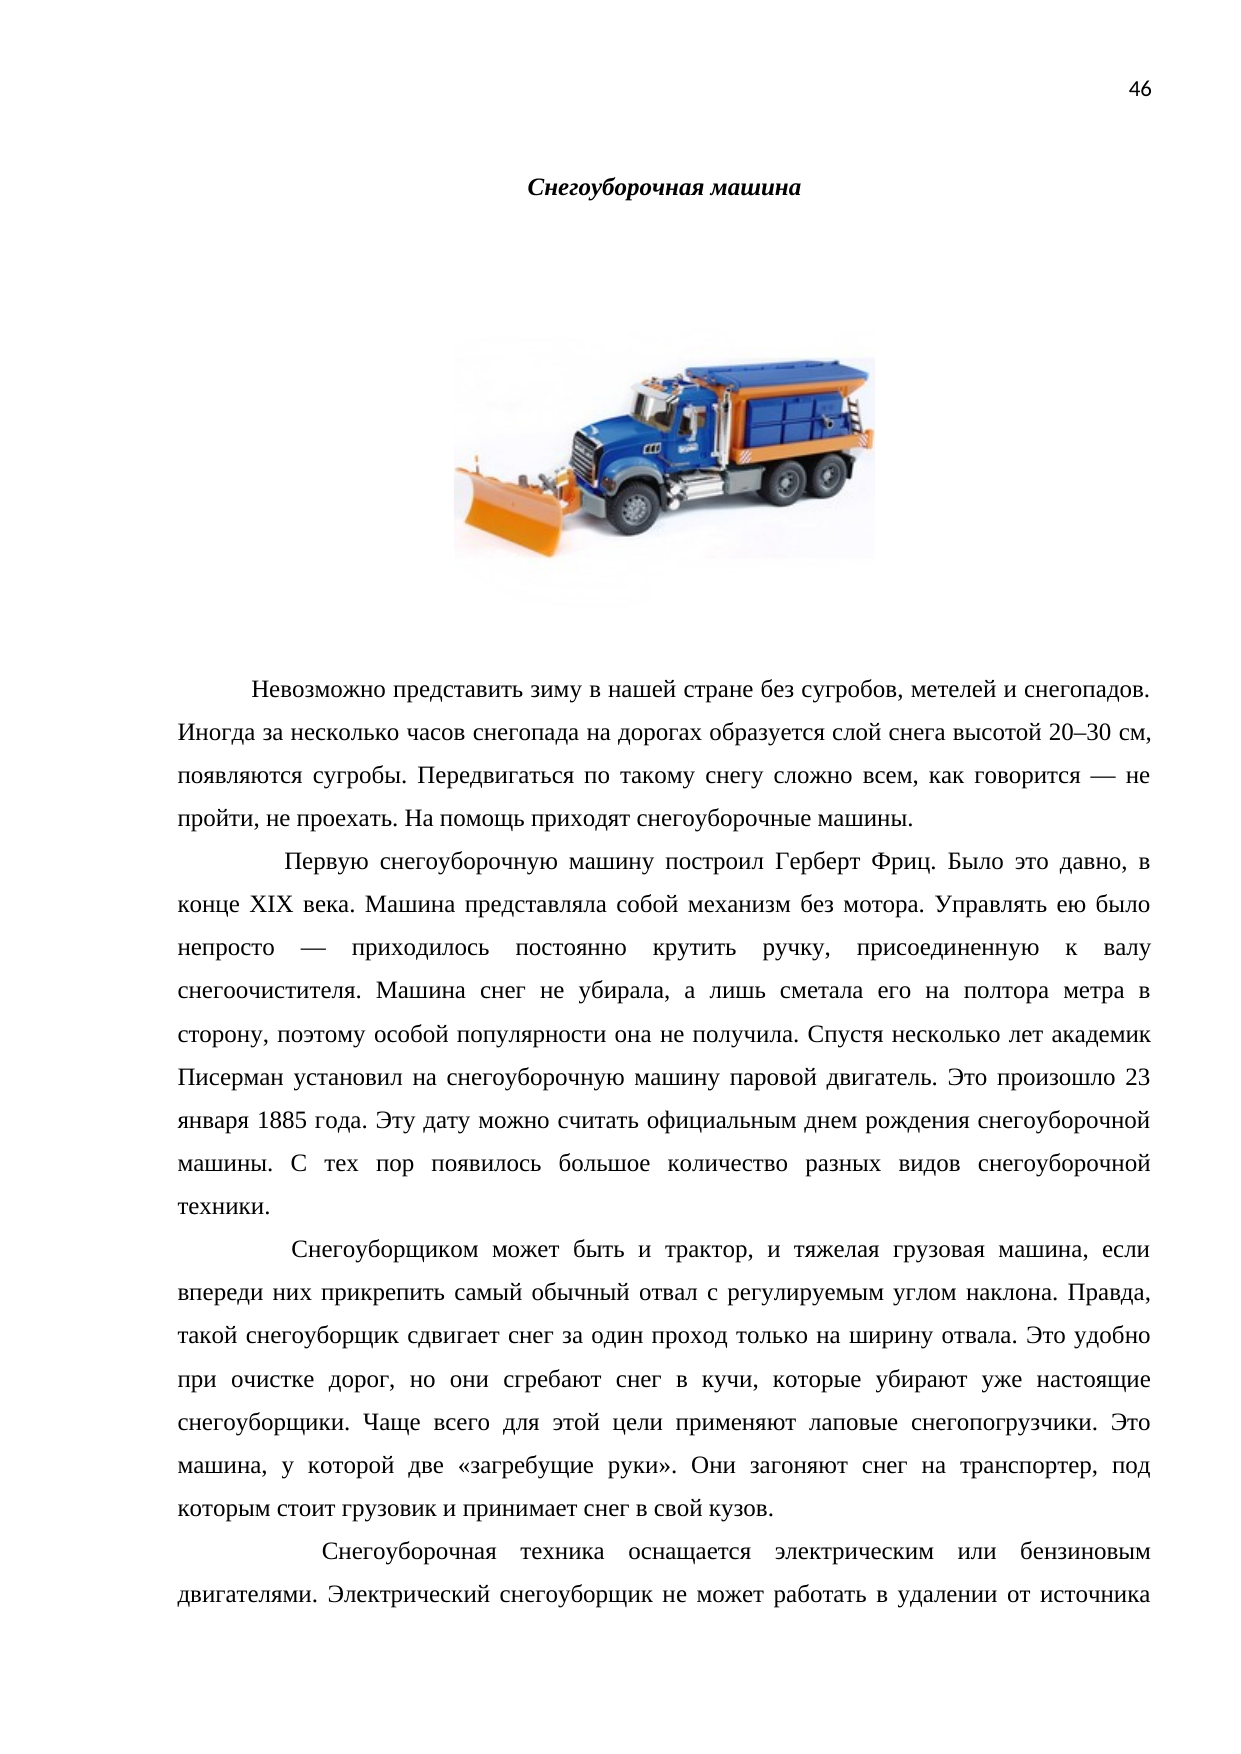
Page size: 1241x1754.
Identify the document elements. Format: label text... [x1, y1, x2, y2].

picture [453, 247, 876, 670]
text Снегоуборщиком может быть и трактор, и тяжелая грузовая машина, если впереди них прикрепить самый обычный отвал с регулируемым углом наклона. Правда, такой снегоуборщик сдвигает снег за один проход только на ширину отвала. Это удобно при очистке дорог, но они сгребают снег в кучи, которые убирают уже настоящие снегоуборщики. Чаще всего для этой цели применяют лаповые снегопогрузчики. Это машина, у которой две «загребущие руки». Они загоняют снег на транспортер, под которым стоит грузовик и принимает снег в свой кузов. [177, 1234, 1152, 1522]
text Снегоуборочная машина [177, 172, 1152, 201]
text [177, 1536, 1152, 1608]
text Невозможно представить зиму в нашей стране без сугробов, метелей и снегопадов. Иногда за несколько часов снегопада на дорогах образуется слой снега высотой 20–30 см, появляются сугробы. Передвигаться по такому снегу сложно всем, как говорится — не пройти, не проехать. На помощь приходят снегоуборочные машины. [177, 674, 1152, 832]
text Первую снегоуборочную машину построил Герберт Фриц. Было это давно, в конце XIX века. Машина представляла собой механизм без мотора. Управлять ею было непросто — приходилось постоянно крутить ручку, присоединенную к валу снегоочистителя. Машина снег не убирала, а лишь сметала его на полтора метра в сторону, поэтому особой популярности она не получила. Спустя несколько лет академик Писерман установил на снегоуборочную машину паровой двигатель. Это произошло 23 января 1885 года. Эту дату можно считать официальным днем рождения снегоуборочной машины. С тех пор появилось большое количество разных видов снегоуборочной техники. [177, 846, 1152, 1220]
